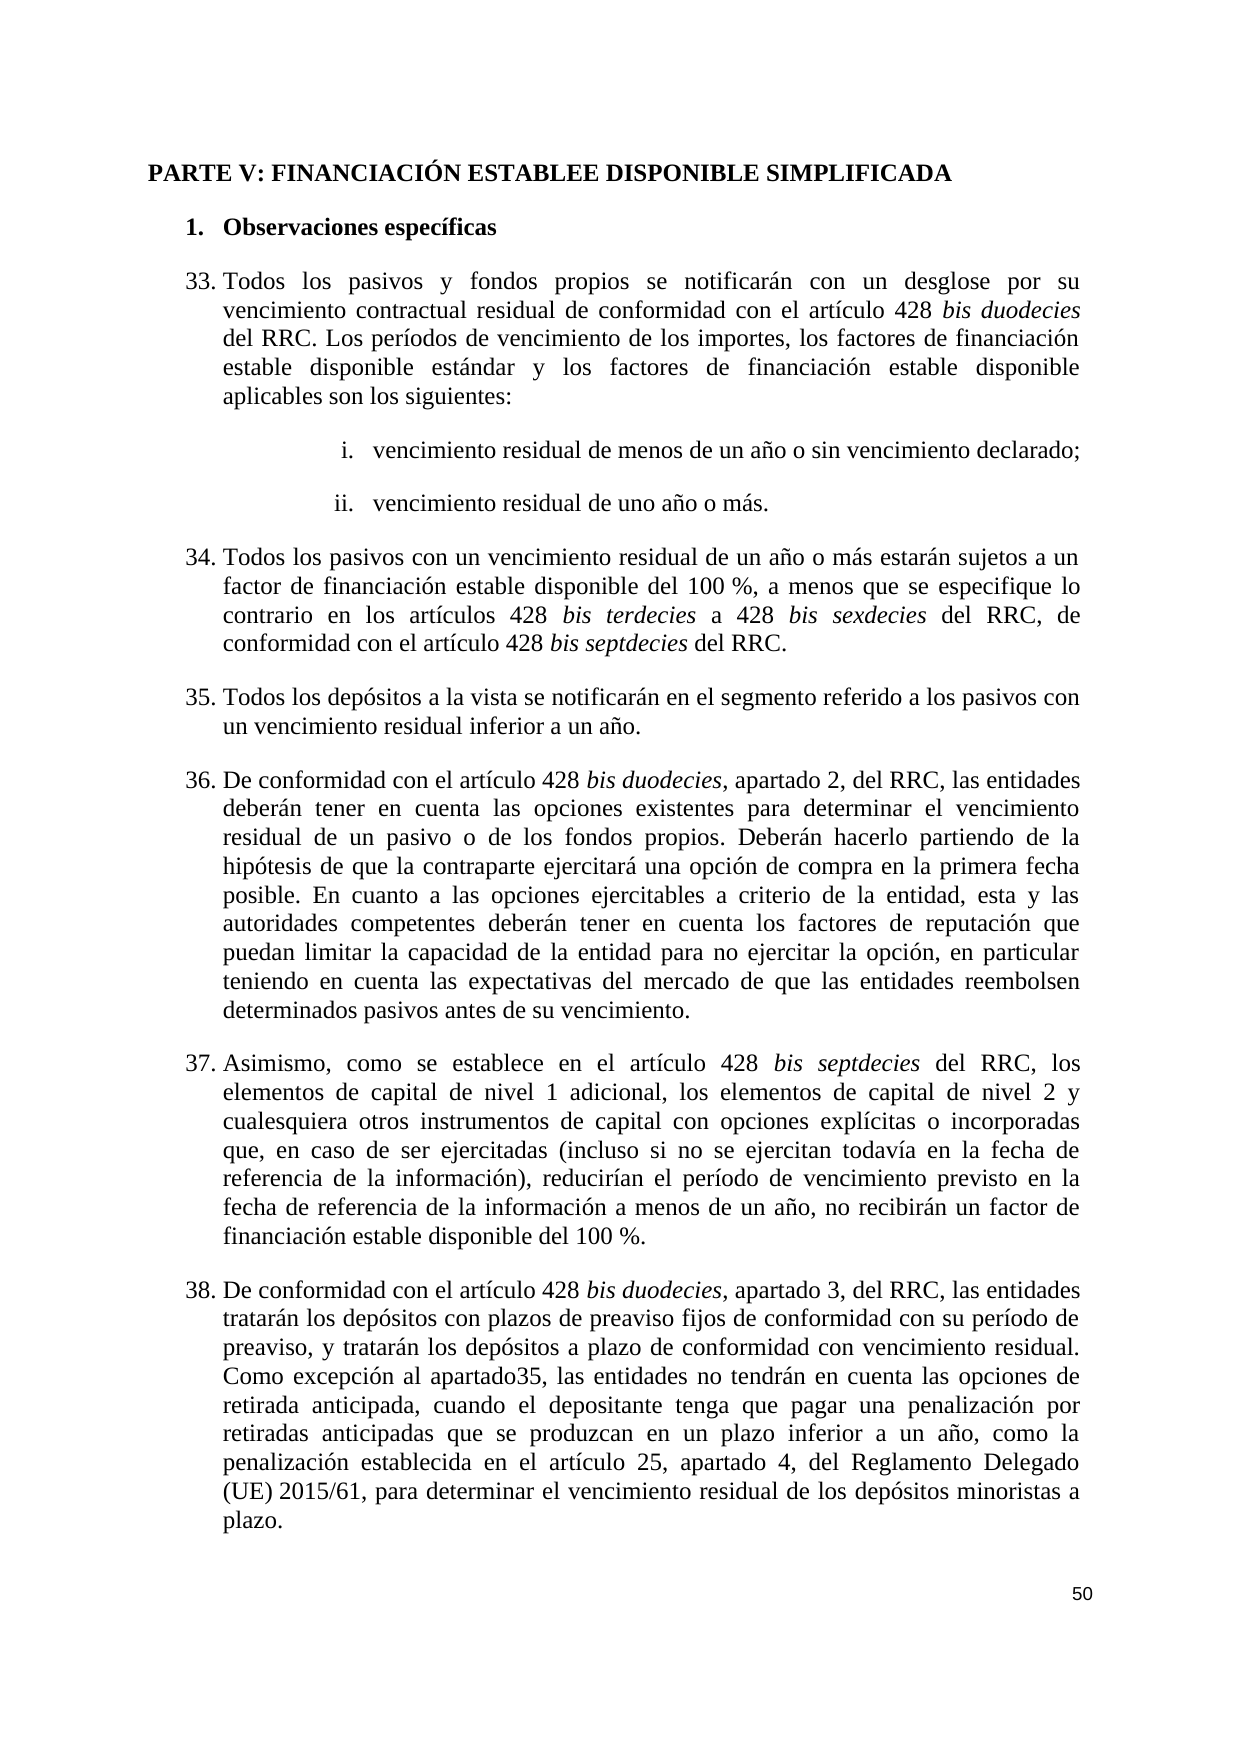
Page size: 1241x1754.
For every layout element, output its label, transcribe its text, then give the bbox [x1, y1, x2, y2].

list De conformidad con el artículo 428 bis duodecies, apartado 2, del RRC, las entidades deberán tener en cuenta las opciones existentes para determinar el vencimiento residual de un pasivo o de los fondos propios. Deberán hacerlo partiendo de la hipótesis de que la contraparte ejercitará una opción de compra en la primera fecha posible. En cuanto a las opciones ejercitables a criterio de la entidad, esta y las autoridades competentes deberán tener en cuenta los factores de reputación que puedan limitar la capacidad de la entidad para no ejercitar la opción, en particular teniendo en cuenta las expectativas del mercado de que las entidades reembolsen determinados pasivos antes de su vencimiento. [185, 765, 1081, 1023]
list Todos los pasivos con un vencimiento residual de un año o más estarán sujetos a un factor de financiación estable disponible del 100 %, a menos que se especifique lo contrario en los artículos 428 bis terdecies a 428 bis sexdecies del RRC, de conformidad con el artículo 428 bis septdecies del RRC. [185, 542, 1081, 657]
list Asimismo, como se establece en el artículo 428 bis septdecies del RRC, los elementos de capital de nivel 1 adicional, los elementos de capital de nivel 2 y cualesquiera otros instrumentos de capital con opciones explícitas o incorporadas que, en caso de ser ejercitadas (incluso si no se ejercitan todavía en la fecha de referencia de la información), reducirían el período de vencimiento previsto en la fecha de referencia de la información a menos de un año, no recibirán un factor de financiación estable disponible del 100 %. [185, 1048, 1081, 1250]
list vencimiento residual de uno año o más. [354, 488, 1092, 517]
list vencimiento residual de menos de un año o sin vencimiento declarado; [354, 435, 1092, 463]
list Observaciones específicas [185, 212, 1092, 241]
list Todos los depósitos a la vista se notificarán en el segmento referido a los pasivos con un vencimiento residual inferior a un año. [185, 682, 1081, 740]
list Todos los pasivos y fondos propios se notificarán con un desglose por su vencimiento contractual residual de conformidad con el artículo 428 bis duodecies del RRC. Los períodos de vencimiento de los importes, los factores de financiación estable disponible estándar y los factores de financiación estable disponible aplicables son los siguientes: [185, 266, 1081, 410]
text PARTE V: FINANCIACIÓN ESTABLEE DISPONIBLE SIMPLIFICADA [148, 158, 1092, 187]
list De conformidad con el artículo 428 bis duodecies, apartado 3, del RRC, las entidades tratarán los depósitos con plazos de preaviso fijos de conformidad con su período de preaviso, y tratarán los depósitos a plazo de conformidad con vencimiento residual. Como excepción al apartado36, las entidades no tendrán en cuenta las opciones de retirada anticipada, cuando el depositante tenga que pagar una penalización por retiradas anticipadas que se produzcan en un plazo inferior a un año, como la penalización establecida en el artículo 25, apartado 4, del Reglamento Delegado (UE) 2015/61, para determinar el vencimiento residual de los depósitos minoristas a plazo. [185, 1275, 1081, 1533]
